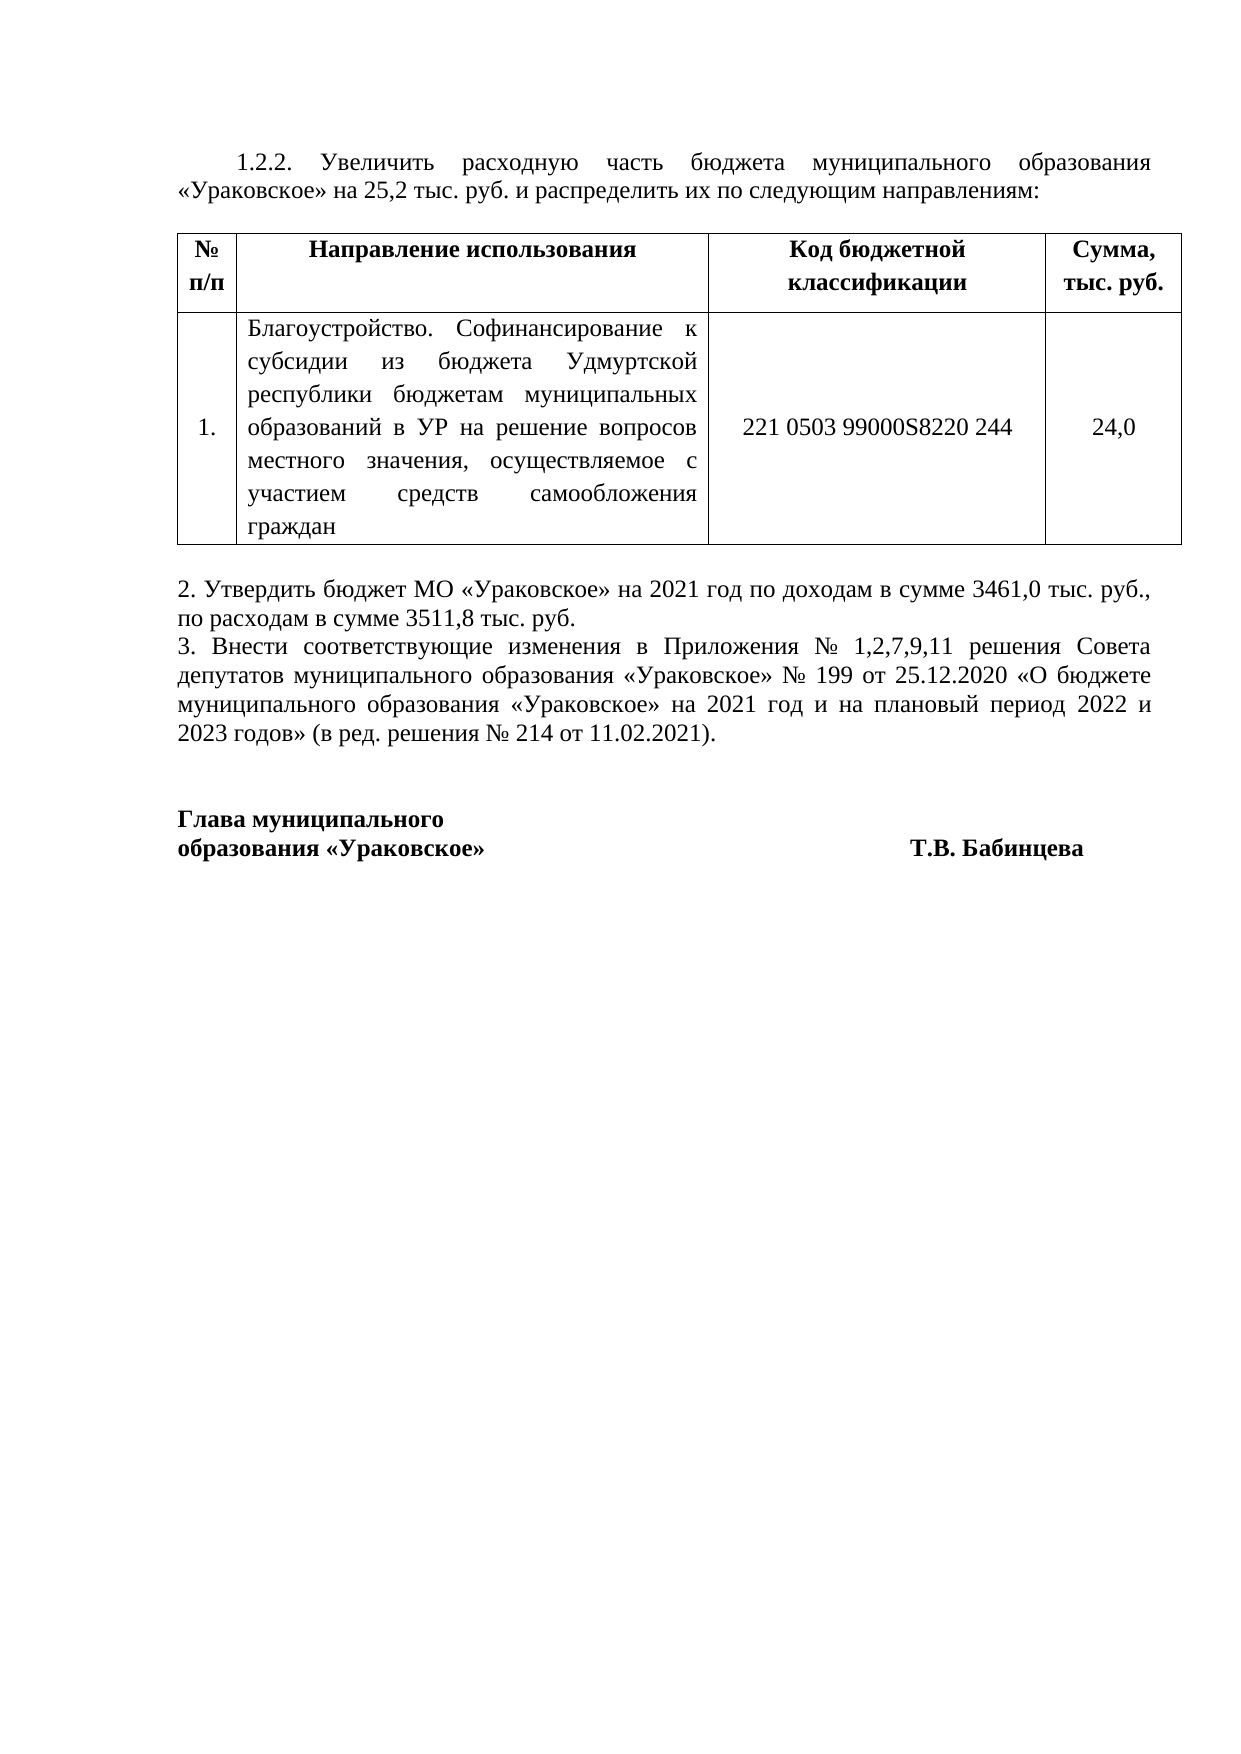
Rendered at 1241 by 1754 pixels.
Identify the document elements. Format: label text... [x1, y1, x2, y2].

text 1.2.2. Увеличить расходную часть бюджета муниципального образования «Ураковское» на 25,2 тыс. руб. и распределить их по следующим направлениям: [177, 147, 1152, 204]
table_cell Благоустройство. Софинансирование к субсидии из бюджета Удмуртской республики бюджетам муниципальных образований в УР на решение вопросов местного значения, осуществляемое с участием средств самообложения граждан [237, 313, 708, 544]
table_header Код бюджетной классификации [709, 234, 1045, 312]
table_header Сумма, тыс. руб. [1046, 234, 1181, 312]
text образования «Ураковское» Т.В. Бабинцева [177, 833, 1152, 861]
table_cell 221 0503 99000S8220 244 [709, 313, 1045, 544]
table_header Направление использования [237, 234, 708, 312]
table_header № п/п [178, 234, 236, 312]
table_cell 1. [178, 313, 236, 544]
text 2. Утвердить бюджет МО «Ураковское» на 2021 год по доходам в сумме 3461,0 тыс. руб., по расходам в сумме 3511,8 тыс. руб. [177, 574, 1152, 631]
table_cell 24,0 [1046, 313, 1181, 544]
text 3. Внести соответствующие изменения в Приложения № 1,2,7,9,11 решения Совета депутатов муниципального образования «Ураковское» № 199 от 25.12.2020 «О бюджете муниципального образования «Ураковское» на 2021 год и на плановый период 2022 и 2023 годов» (в ред. решения № 214 от 11.02.2021). [177, 631, 1152, 746]
text Глава муниципального [177, 804, 1152, 833]
